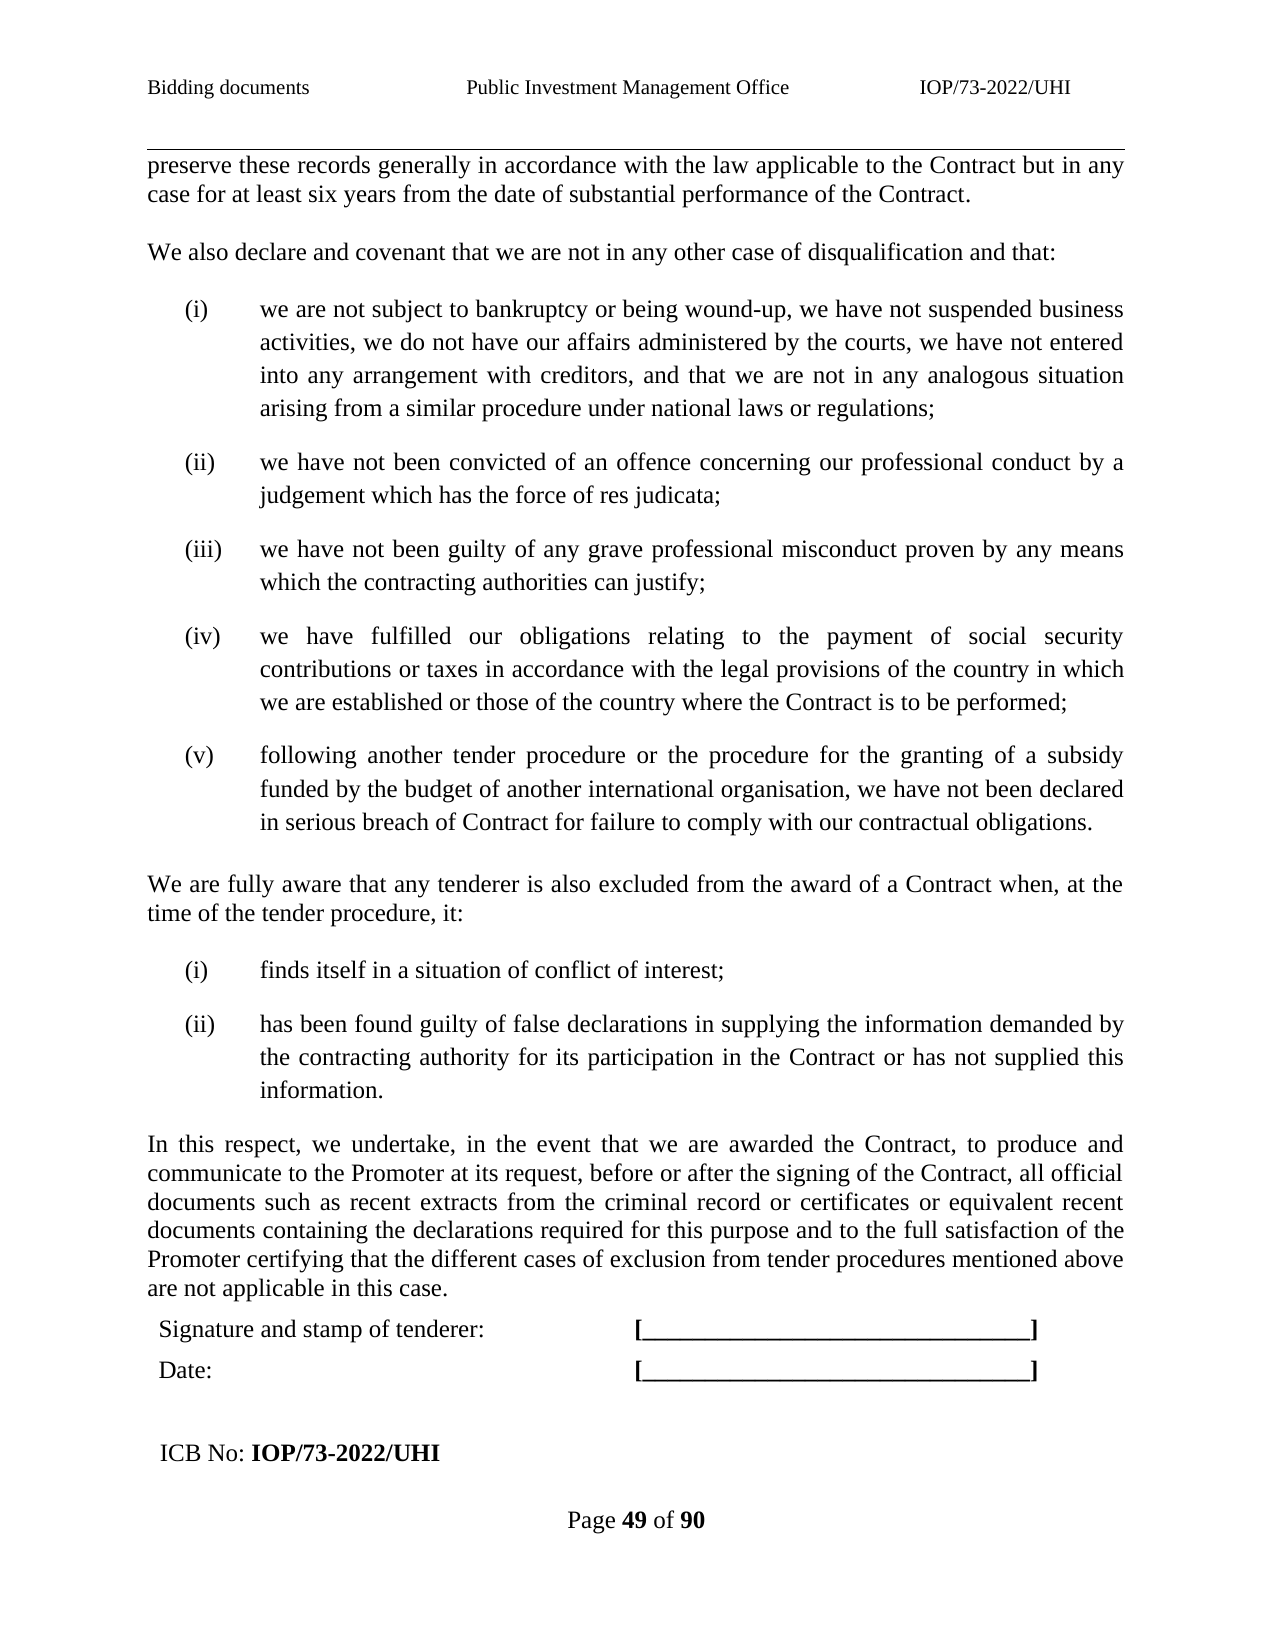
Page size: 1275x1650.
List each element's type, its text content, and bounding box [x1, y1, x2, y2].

table_cell [_______________________________] [623, 1343, 1125, 1384]
list finds itself in a situation of conflict of interest; [184, 956, 1125, 984]
text In this respect, we undertake, in the event that we are awarded the Contract, to produce and communicate to the Promoter at its request, before or after the signing of the Contract, all official documents such as recent extracts from the criminal record or certificates or equivalent recent documents containing the declarations required for this purpose and to the full satisfaction of the Promoter certifying that the different cases of exclusion from tender procedures mentioned above are not applicable in this case. [147, 1129, 1125, 1302]
list we are not subject to bankruptcy or being wound-up, we have not suspended business activities, we do not have our affairs administered by the courts, we have not entered into any arrangement with creditors, and that we are not in any analogous situation arising from a similar procedure under national laws or regulations; [184, 294, 1125, 422]
text We are fully aware that any tenderer is also excluded from the award of a Contract when, at the time of the tender procedure, it: [147, 869, 1125, 926]
text We also declare and covenant that we are not in any other case of disqualification and that: [147, 237, 1125, 265]
list we have fulfilled our obligations relating to the payment of social security contributions or taxes in accordance with the legal provisions of the country in which we are established or those of the country where the Contract is to be performed; [184, 621, 1125, 716]
list we have not been convicted of an offence concerning our professional conduct by a judgement which has the force of res judicata; [184, 447, 1125, 509]
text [147, 150, 1125, 208]
table_header Signature and stamp of tenderer: [147, 1302, 623, 1343]
text ICB No: IOP/73-2022/UHI [147, 1438, 1125, 1467]
list has been found guilty of false declarations in supplying the information demanded by the contracting authority for its participation in the Contract or has not supplied this information. [184, 1009, 1125, 1104]
list we have not been guilty of any grave professional misconduct proven by any means which the contracting authorities can justify; [184, 534, 1125, 596]
list following another tender procedure or the procedure for the granting of a subsidy funded by the budget of another international organisation, we have not been declared in serious breach of Contract for failure to comply with our contractual obligations. [184, 741, 1125, 835]
table_cell Date: [147, 1343, 623, 1384]
table_header [_______________________________] [623, 1302, 1125, 1343]
